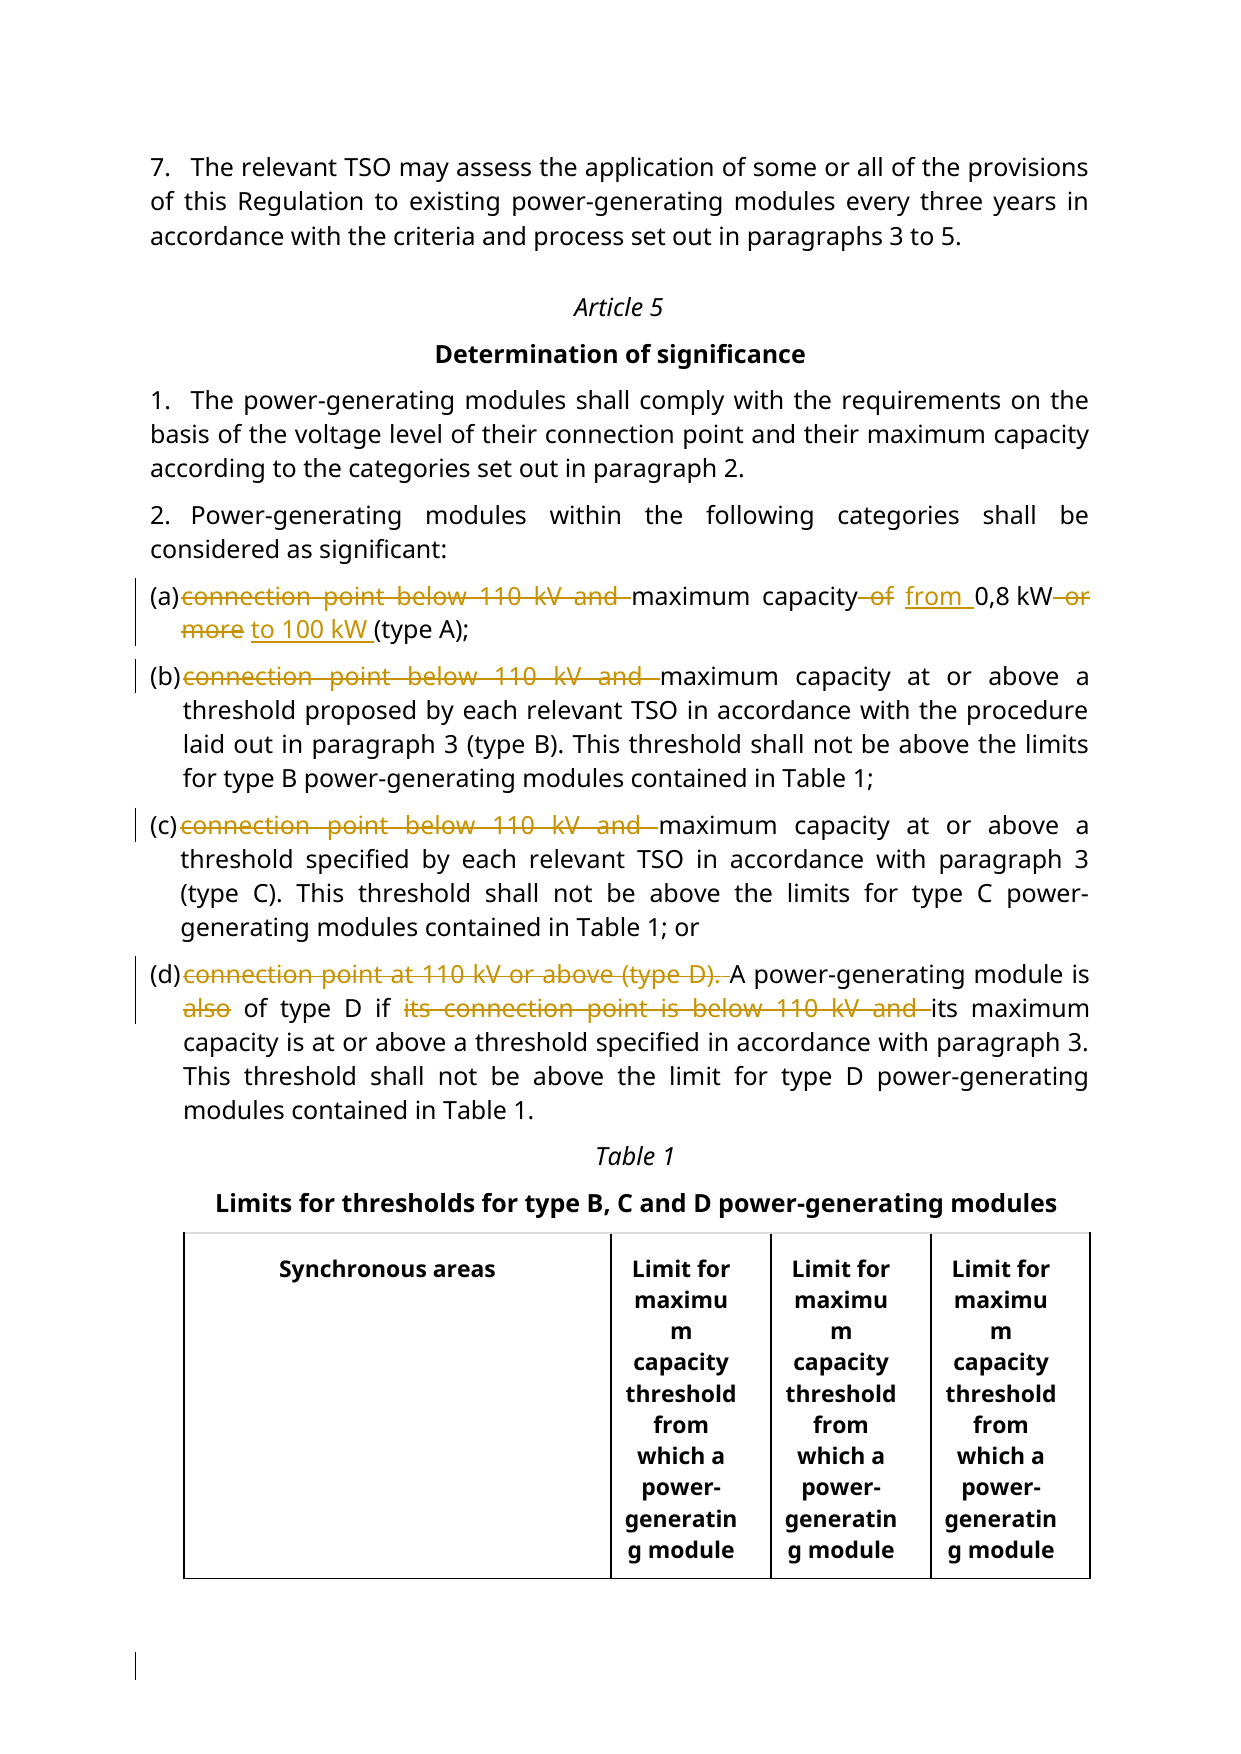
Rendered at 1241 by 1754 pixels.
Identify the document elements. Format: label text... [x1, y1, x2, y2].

text 7. The relevant TSO may assess the application of some or all of the provisions of this Regulation to existing power-generating modules every three years in accordance with the criteria and process set out in paragraphs 3 to 5. [150, 150, 1090, 252]
table_header (b) [150, 646, 183, 795]
text 2. Power-generating modules within the following categories shall be considered as significant: [150, 497, 1090, 566]
text 1. The power-generating modules shall comply with the requirements on the basis of the voltage level of their connection point and their maximum capacity according to the categories set out in paragraph 2. [150, 383, 1090, 485]
text Determination of significance [150, 336, 1090, 370]
table_header maximum capacity at or above a threshold specified by each relevant TSO in accordance with paragraph 3 (type C). This threshold shall not be above the limits for type C power-generating modules contained in Table 1; or [180, 795, 1090, 944]
table_header (c) [150, 795, 180, 944]
table_header A power-generating module is of type D if its maximum capacity is at or above a threshold specified in accordance with paragraph 3. This threshold shall not be above the limit for type D power-generating modules contained in Table 1. Table 1 Limits for thresholds for type B, C and D power-generating modules [183, 944, 1090, 1232]
table_header (a) [150, 566, 181, 646]
table_header (d) [150, 944, 183, 1579]
table_header maximum capacity 0,8 kW (type A); [181, 566, 1090, 646]
text Article 5 [150, 290, 1090, 324]
table_header maximum capacity at or above a threshold proposed by each relevant TSO in accordance with the procedure laid out in paragraph 3 (type B). This threshold shall not be above the limits for type B power-generating modules contained in Table 1; [183, 646, 1090, 795]
